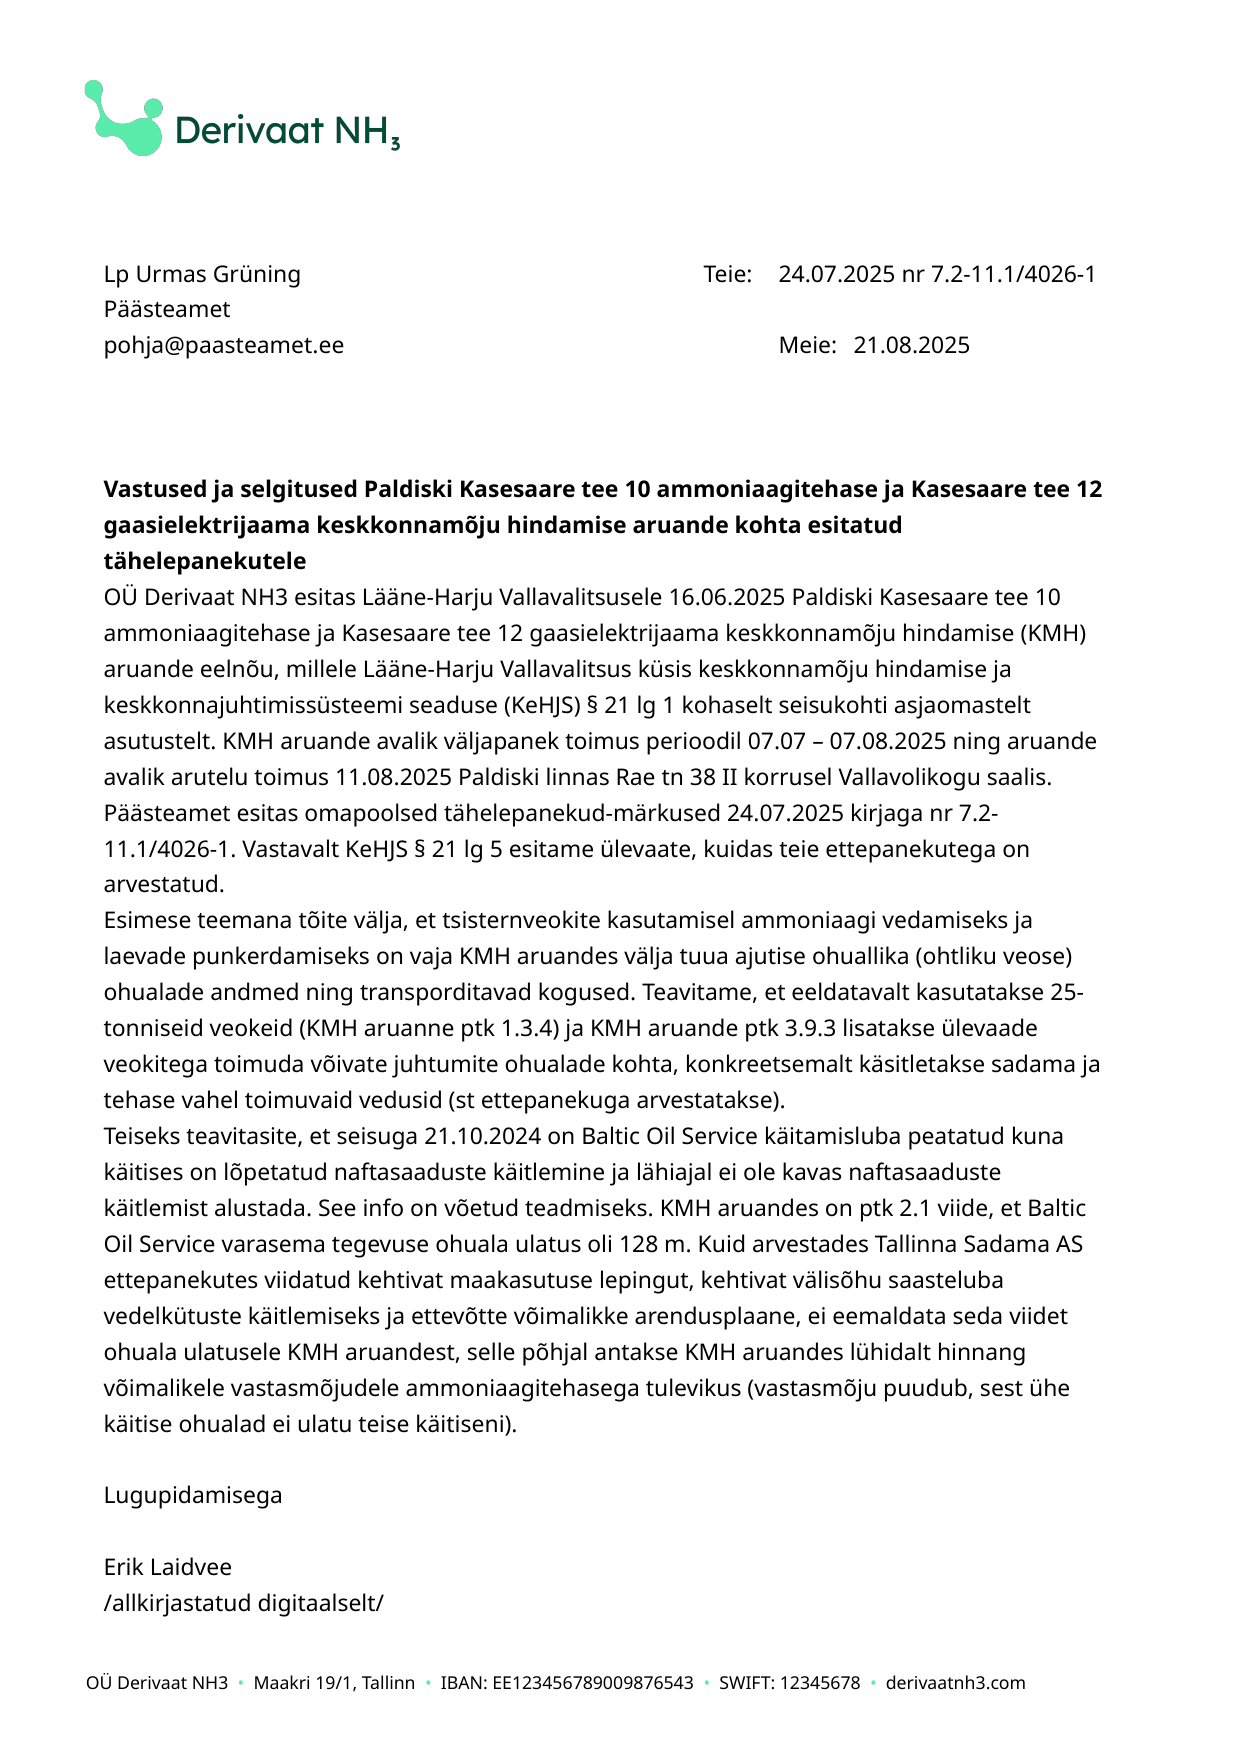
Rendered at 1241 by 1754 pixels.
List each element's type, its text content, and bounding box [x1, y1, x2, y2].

text pohja@paasteamet.ee Meie: 21.08.2025 [103, 329, 1107, 361]
text Lp Urmas Grüning Teie: 24.07.2025 nr 7.2-11.1/4026-1 [103, 257, 1107, 289]
text Päästeamet esitas omapoolsed tähelepanekud-märkused 24.07.2025 kirjaga nr 7.2-11.1/4026-1. Vastavalt KeHJS § 21 lg 5 esitame ülevaate, kuidas teie ettepanekutega on arvestatud. [103, 797, 1107, 900]
text Vastused ja selgitused Paldiski Kasesaare tee 10 ammoniaagitehase ja Kasesaare tee 12 gaasielektrijaama keskkonnamõju hindamise aruande kohta esitatud tähelepanekutele [103, 473, 1107, 576]
text /allkirjastatud digitaalselt/ [103, 1587, 1107, 1618]
picture [84, 80, 400, 156]
text Esimese teemana tõite välja, et tsisternveokite kasutamisel ammoniaagi vedamiseks ja laevade punkerdamiseks on vaja KMH aruandes välja tuua ajutise ohuallika (ohtliku veose) ohualade andmed ning transporditavad kogused. Teavitame, et eeldatavalt kasutatakse 25-tonniseid veokeid (KMH aruanne ptk 1.3.4) ja KMH aruande ptk 3.9.3 lisatakse ülevaade veokitega toimuda võivate juhtumite ohualade kohta, konkreetsemalt käsitletakse sadama ja tehase vahel toimuvaid vedusid (st ettepanekuga arvestatakse). [103, 904, 1107, 1115]
text Päästeamet [103, 293, 1107, 325]
text Lugupidamisega [103, 1479, 1107, 1511]
text Erik Laidvee [103, 1551, 1107, 1582]
text Teiseks teavitasite, et seisuga 21.10.2024 on Baltic Oil Service käitamisluba peatatud kuna käitises on lõpetatud naftasaaduste käitlemine ja lähiajal ei ole kavas naftasaaduste käitlemist alustada. See info on võetud teadmiseks. KMH aruandes on ptk 2.1 viide, et Baltic Oil Service varasema tegevuse ohuala ulatus oli 128 m. Kuid arvestades Tallinna Sadama AS ettepanekutes viidatud kehtivat maakasutuse lepingut, kehtivat välisõhu saasteluba vedelkütuste käitlemiseks ja ettevõtte võimalikke arendusplaane, ei eemaldata seda viidet ohuala ulatusele KMH aruandest, selle põhjal antakse KMH aruandes lühidalt hinnang võimalikele vastasmõjudele ammoniaagitehasega tulevikus (vastasmõju puudub, sest ühe käitise ohualad ei ulatu teise käitiseni). [103, 1120, 1107, 1439]
text OÜ Derivaat NH3 esitas Lääne-Harju Vallavalitsusele 16.06.2025 Paldiski Kasesaare tee 10 ammoniaagitehase ja Kasesaare tee 12 gaasielektrijaama keskkonnamõju hindamise (KMH) aruande eelnõu, millele Lääne-Harju Vallavalitsus küsis keskkonnamõju hindamise ja keskkonnajuhtimissüsteemi seaduse (KeHJS) § 21 lg 1 kohaselt seisukohti asjaomastelt asutustelt. KMH aruande avalik väljapanek toimus perioodil 07.07 – 07.08.2025 ning aruande avalik arutelu toimus 11.08.2025 Paldiski linnas Rae tn 38 II korrusel Vallavolikogu saalis. [103, 581, 1107, 792]
